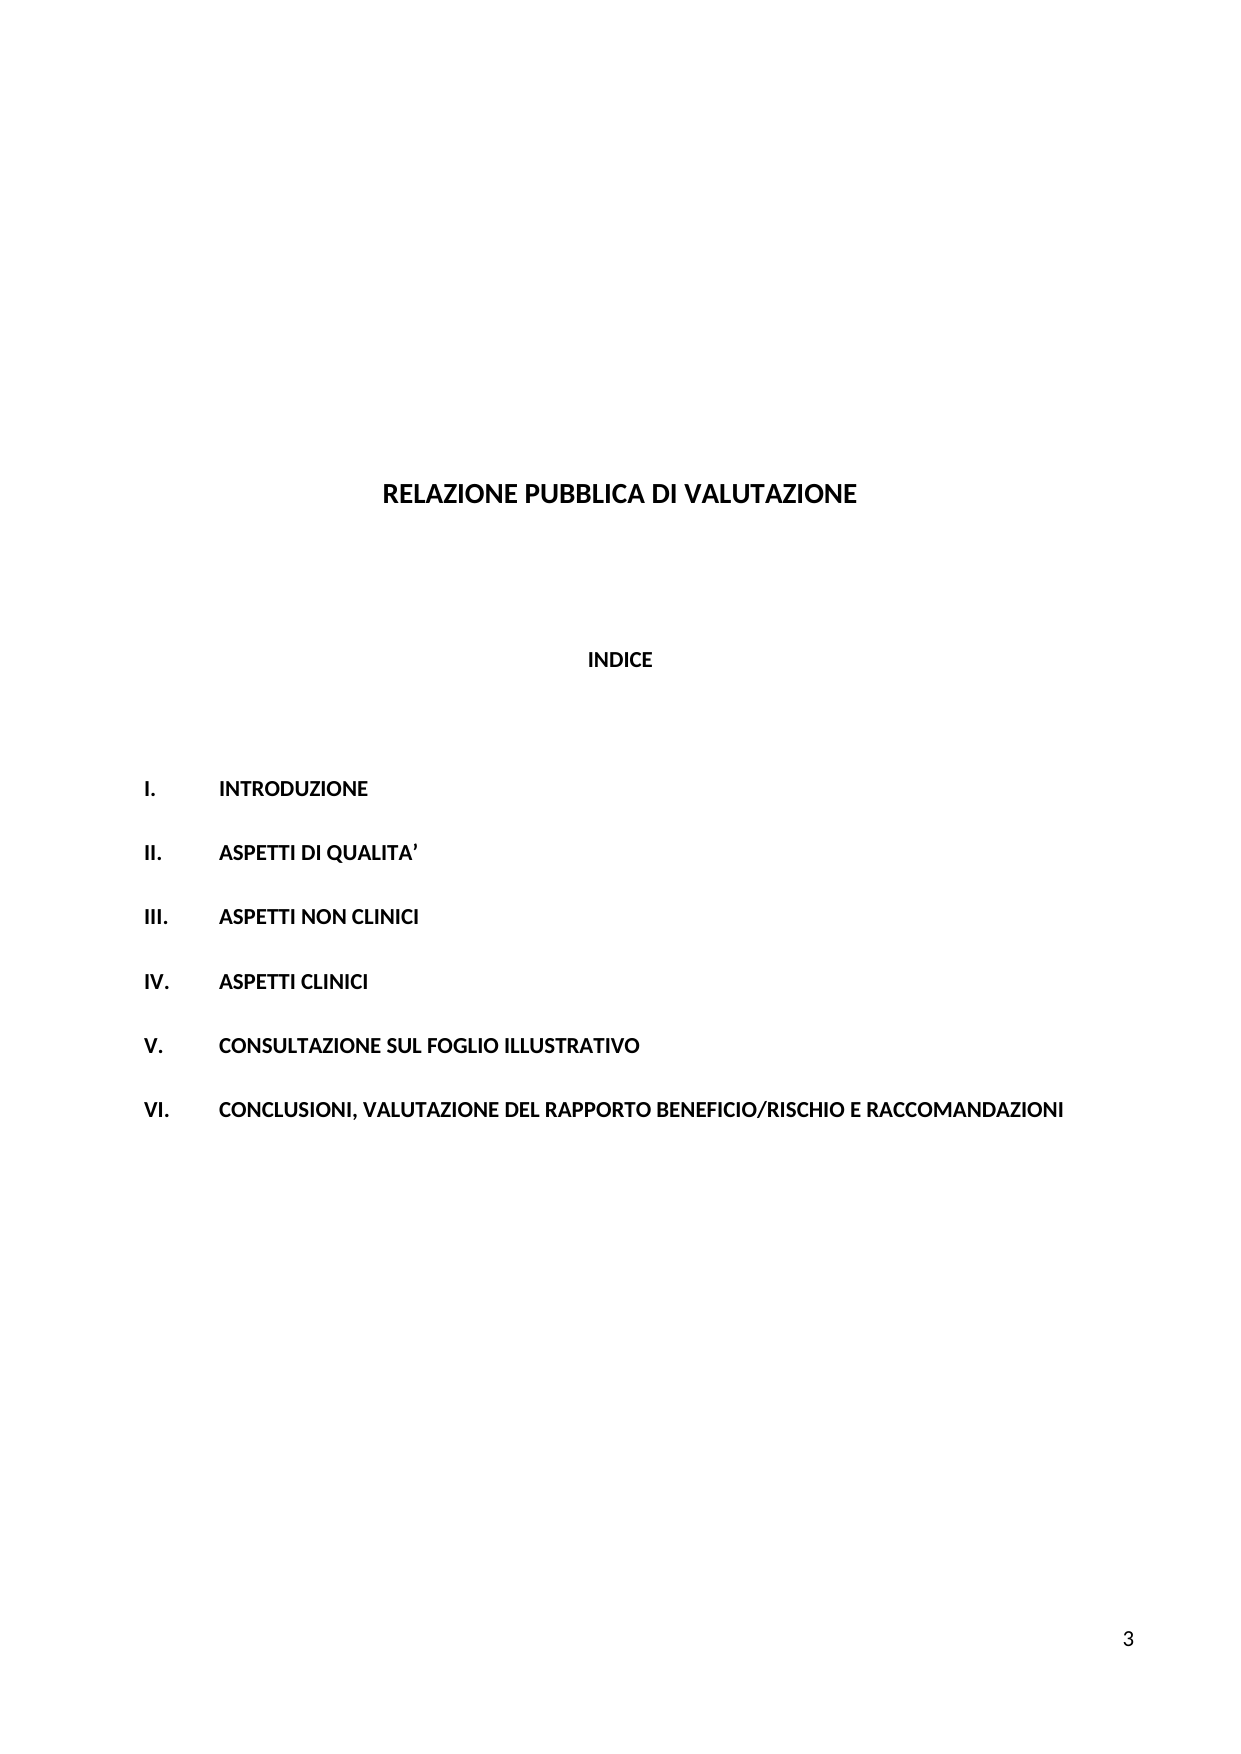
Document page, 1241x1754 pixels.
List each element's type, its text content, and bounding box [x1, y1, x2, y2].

list ASPETTI NON CLINICI [144, 902, 1134, 930]
list CONCLUSIONI, VALUTAZIONE DEL RAPPORTO BENEFICIO/RISCHIO E RACCOMANDAZIONI [144, 1096, 1134, 1123]
list ASPETTI DI QUALITA’ [144, 838, 1134, 866]
text INDICE [106, 645, 1134, 673]
list CONSULTAZIONE SUL FOGLIO ILLUSTRATIVO [144, 1031, 1134, 1059]
text RELAZIONE PUBBLICA DI VALUTAZIONE [106, 475, 1134, 511]
list INTRODUZIONE [144, 774, 1134, 802]
list ASPETTI CLINICI [144, 967, 1134, 995]
